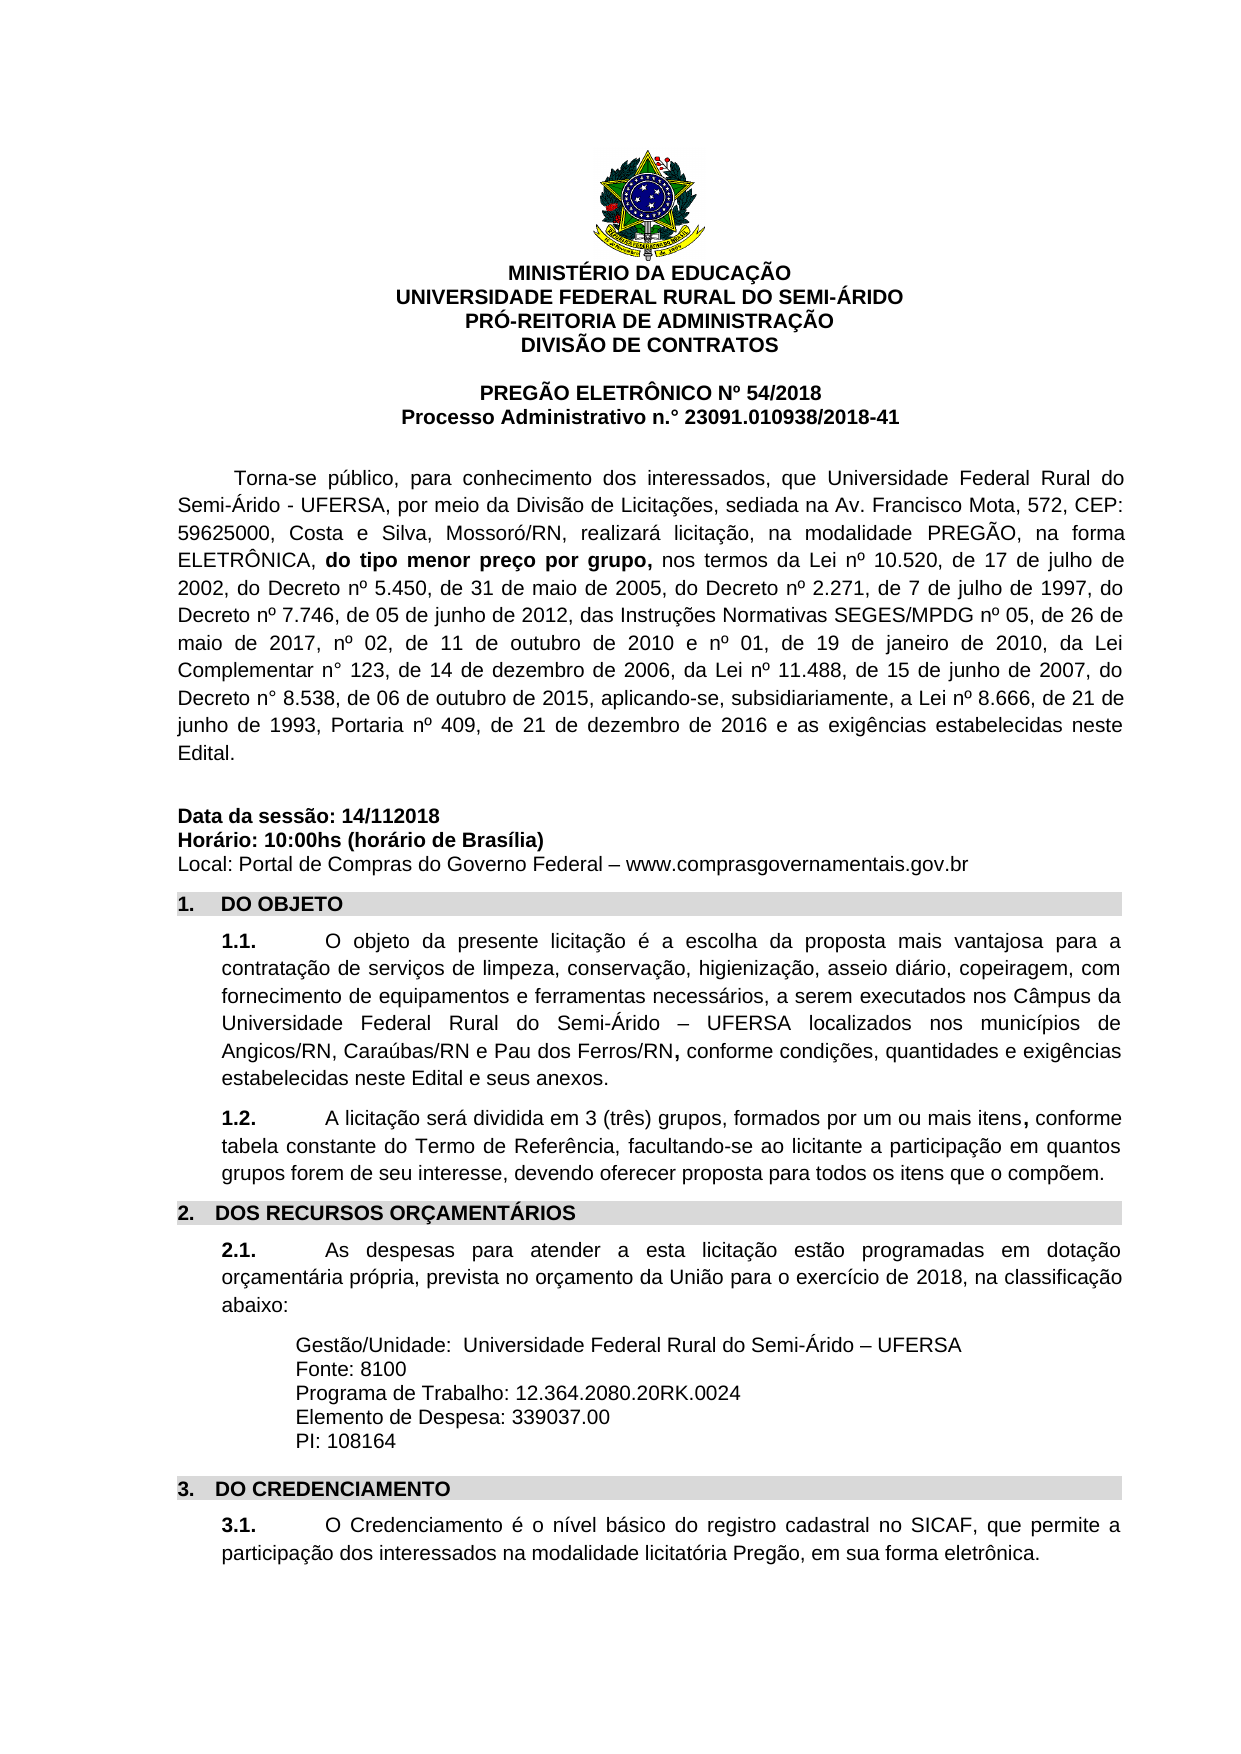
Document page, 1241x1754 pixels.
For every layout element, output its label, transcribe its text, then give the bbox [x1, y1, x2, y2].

list O Credenciamento é o nível básico do registro cadastral no SICAF, que permite a participação dos interessados na modalidade licitatória Pregão, em sua forma eletrônica. [221, 1513, 1122, 1564]
text Programa de Trabalho: 12.364.2080.20RK.0024 [295, 1381, 1122, 1404]
text MINISTÉRIO DA EDUCAÇÃO [177, 261, 1122, 285]
picture [592, 147, 707, 262]
list DOS RECURSOS ORÇAMENTÁRIOS [177, 1201, 1122, 1225]
list DO OBJETO [177, 892, 1122, 916]
text Fonte: 8100 [295, 1357, 1122, 1381]
text Torna-se público, para conhecimento dos interessados, que Universidade Federal Rural do Semi-Árido - UFERSA, por meio da Divisão de Licitações, sediada na Av. Francisco Mota, 572, CEP: 59625000, Costa e Silva, Mossoró/RN, realizará licitação, na modalidade PREGÃO, na forma ELETRÔNICA, do tipo menor preço por grupo, nos termos da Lei nº 10.520, de 17 de julho de 2002, do Decreto nº 5.450, de 31 de maio de 2005, do Decreto nº 2.271, de 7 de julho de 1997, do Decreto nº 7.746, de 05 de junho de 2012, das Instruções Normativas SEGES/MPDG nº 05, de 26 de maio de 2017, nº 02, de 11 de outubro de 2010 e nº 01, de 19 de janeiro de 2010, da Lei Complementar n° 123, de 14 de dezembro de 2006, da Lei nº 11.488, de 15 de junho de 2007, do Decreto n° 8.538, de 06 de outubro de 2015, aplicando-se, subsidiariamente, a Lei nº 8.666, de 21 de junho de 1993, Portaria nº 409, de 21 de dezembro de 2016 e as exigências estabelecidas neste Edital. [177, 465, 1125, 764]
text PI: 108164 [295, 1428, 1122, 1452]
list As despesas para atender a esta licitação estão programadas em dotação orçamentária própria, prevista no orçamento da União para o exercício de 2018, na classificação abaixo: [221, 1238, 1122, 1317]
text Data da sessão: 14/112018 [177, 804, 1122, 828]
list O objeto da presente licitação é a escolha da proposta mais vantajosa para a contratação de serviços de limpeza, conservação, higienização, asseio diário, copeiragem, com fornecimento de equipamentos e ferramentas necessários, a serem executados nos Câmpus da Universidade Federal Rural do Semi-Árido – UFERSA localizados nos municípios de Angicos/RN, Caraúbas/RN e Pau dos Ferros/RN, conforme condições, quantidades e exigências estabelecidas neste Edital e seus anexos. [221, 929, 1122, 1090]
text Elemento de Despesa: 339037.00 [295, 1404, 1122, 1428]
text DIVISÃO DE CONTRATOS [177, 333, 1122, 357]
text PREGÃO ELETRÔNICO Nº 54/2018 [177, 381, 1124, 405]
text UNIVERSIDADE FEDERAL RURAL DO SEMI-ÁRIDO [177, 285, 1122, 309]
text PRÓ-REITORIA DE ADMINISTRAÇÃO [177, 309, 1122, 333]
list DO CREDENCIAMENTO [177, 1476, 1122, 1500]
text Horário: 10:00hs (horário de Brasília) [177, 828, 1122, 852]
list A licitação será dividida em 3 (três) grupos, formados por um ou mais itens, conforme tabela constante do Termo de Referência, facultando-se ao licitante a participação em quantos grupos forem de seu interesse, devendo oferecer proposta para todos os itens que o compõem. [221, 1106, 1122, 1185]
text Processo Administrativo n.° 23091.010938/2018-41 [177, 405, 1124, 429]
text Gestão/Unidade: Universidade Federal Rural do Semi-Árido – UFERSA [295, 1333, 1122, 1357]
text Local: Portal de Compras do Governo Federal – www.comprasgovernamentais.gov.br [177, 852, 1124, 876]
